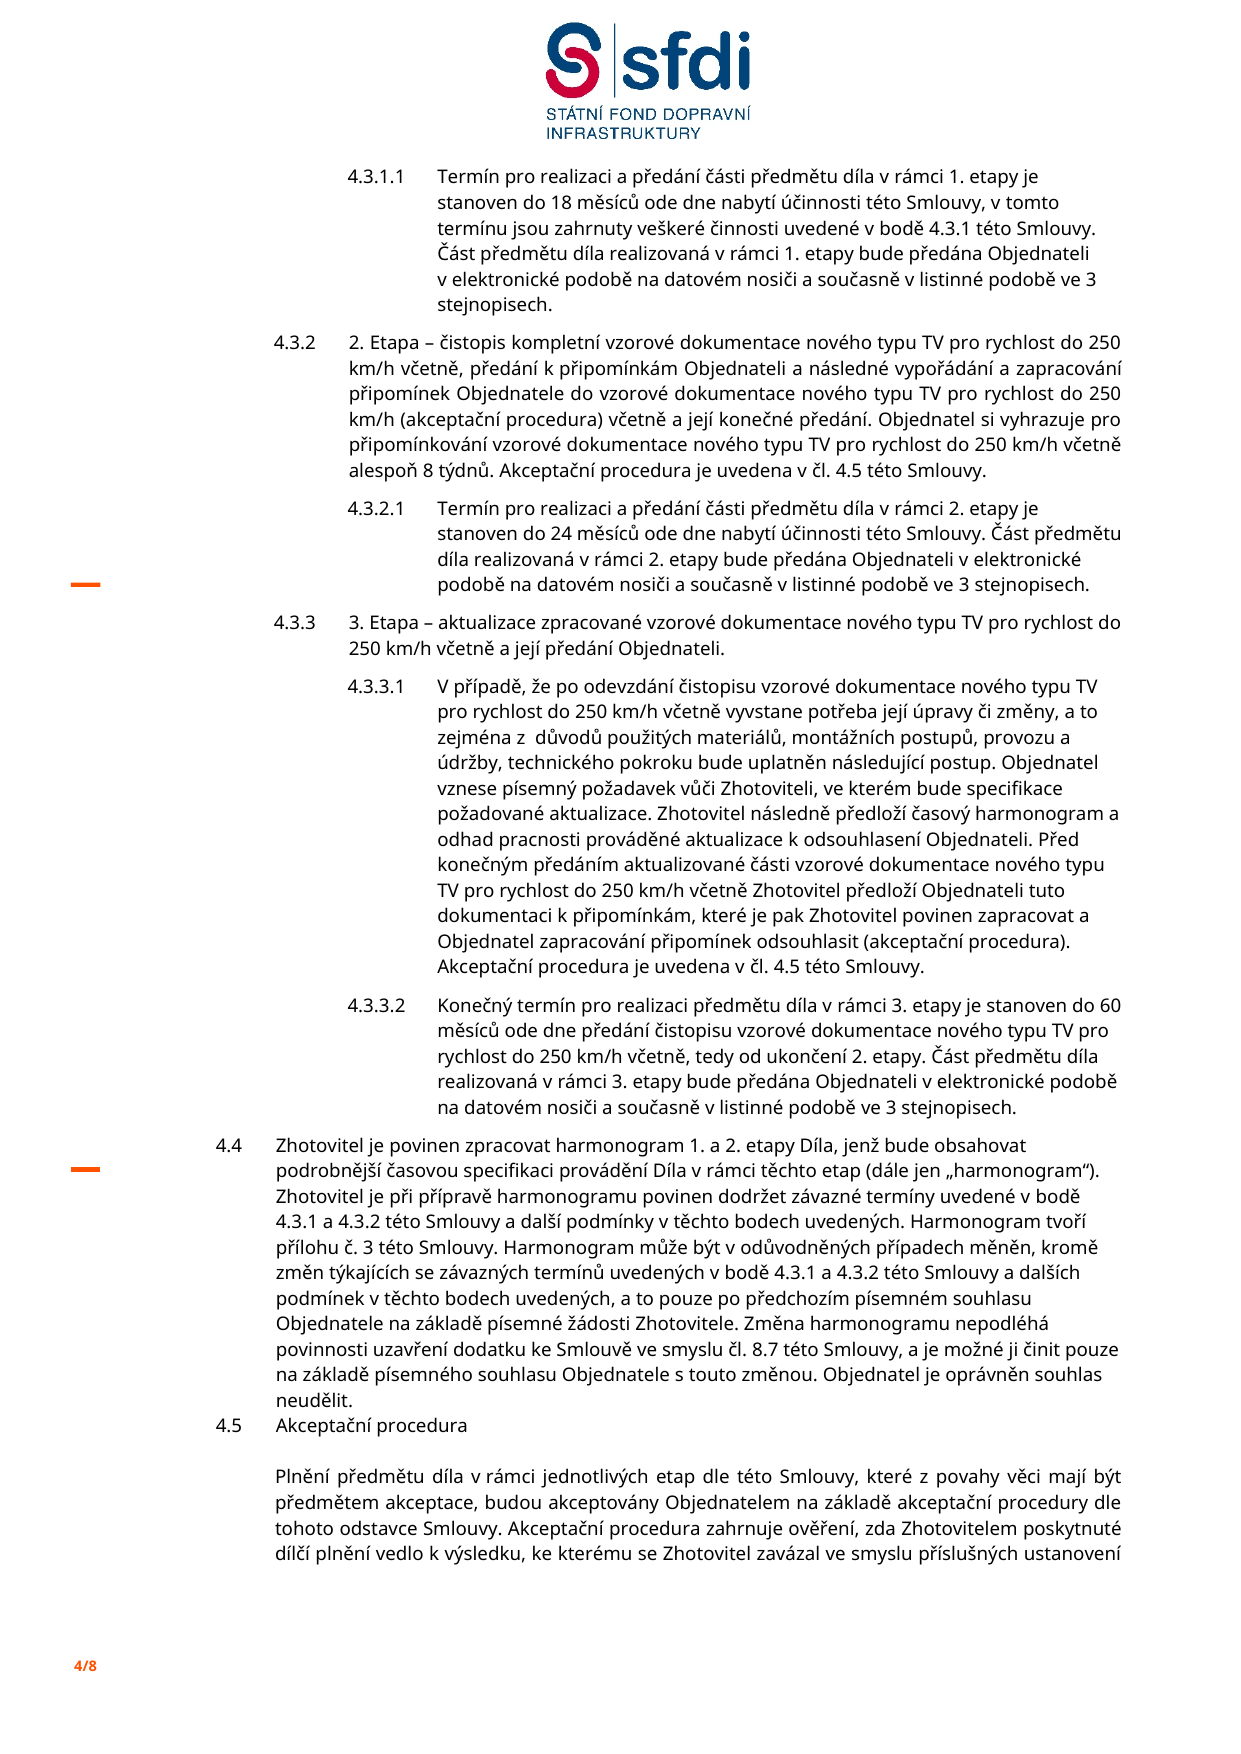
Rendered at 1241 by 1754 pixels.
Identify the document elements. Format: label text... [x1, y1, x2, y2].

subtitle Konečný termín pro realizaci předmětu díla v rámci 3. etapy je stanoven do 60 měsíců ode dne předání čistopisu vzorové dokumentace nového typu TV pro rychlost do 250 km/h včetně, tedy od ukončení 2. etapy. Část předmětu díla realizovaná v rámci 3. etapy bude předána Objednateli v elektronické podobě na datovém nosiči a současně v listinné podobě ve 3 stejnopisech. [347, 992, 1122, 1119]
subtitle Zhotovitel je povinen zpracovat harmonogram 1. a 2. etapy Díla, jenž bude obsahovat podrobnější časovou specifikaci provádění Díla v rámci těchto etap (dále jen „harmonogram“). Zhotovitel je při přípravě harmonogramu povinen dodržet závazné termíny uvedené v bodě 4.3.1 a 4.3.2 této Smlouvy a další podmínky v těchto bodech uvedených. Harmonogram tvoří přílohu č. 3 této Smlouvy. Harmonogram může být v odůvodněných případech měněn, kromě změn týkajících se závazných termínů uvedených v bodě 4.3.1 a 4.3.2 této Smlouvy a dalších podmínek v těchto bodech uvedených, a to pouze po předchozím písemném souhlasu Objednatele na základě písemné žádosti Zhotovitele. Změna harmonogramu nepodléhá povinnosti uzavření dodatku ke Smlouvě ve smyslu čl. 8.7 této Smlouvy, a je možné ji činit pouze na základě písemného souhlasu Objednatele s touto změnou. Objednatel je oprávněn souhlas neudělit. [216, 1132, 1122, 1413]
subtitle 2. Etapa – čistopis kompletní vzorové dokumentace nového typu TV pro rychlost do 250 km/h včetně, předání k připomínkám Objednateli a následné vypořádání a zapracování připomínek Objednatele do vzorové dokumentace nového typu TV pro rychlost do 250 km/h (akceptační procedura) včetně a její konečné předání. Objednatel si vyhrazuje pro připomínkování vzorové dokumentace nového typu TV pro rychlost do 250 km/h včetně alespoň 8 týdnů. Akceptační procedura je uvedena v čl. 4.5 této Smlouvy. [273, 329, 1122, 482]
subtitle Termín pro realizaci a předání části předmětu díla v rámci 1. etapy je stanoven do 18 měsíců ode dne nabytí účinnosti této Smlouvy, v tomto termínu jsou zahrnuty veškeré činnosti uvedené v bodě 4.3.1 této Smlouvy. Část předmětu díla realizovaná v rámci 1. etapy bude předána Objednateli v elektronické podobě na datovém nosiči a současně v listinné podobě ve 3 stejnopisech. [347, 164, 1122, 317]
subtitle V případě, že po odevzdání čistopisu vzorové dokumentace nového typu TV pro rychlost do 250 km/h včetně vyvstane potřeba její úpravy či změny, a to zejména z důvodů použitých materiálů, montážních postupů, provozu a údržby, technického pokroku bude uplatněn následující postup. Objednatel vznese písemný požadavek vůči Zhotoviteli, ve kterém bude specifikace požadované aktualizace. Zhotovitel následně předloží časový harmonogram a odhad pracnosti prováděné aktualizace k odsouhlasení Objednateli. Před konečným předáním aktualizované části vzorové dokumentace nového typu TV pro rychlost do 250 km/h včetně Zhotovitel předloží Objednateli tuto dokumentaci k připomínkám, které je pak Zhotovitel povinen zapracovat a Objednatel zapracování připomínek odsouhlasit (akceptační procedura). Akceptační procedura je uvedena v čl. 4.5 této Smlouvy. [347, 673, 1122, 979]
subtitle Termín pro realizaci a předání části předmětu díla v rámci 2. etapy je stanoven do 24 měsíců ode dne nabytí účinnosti této Smlouvy. Část předmětu díla realizovaná v rámci 2. etapy bude předána Objednateli v elektronické podobě na datovém nosiči a současně v listinné podobě ve 3 stejnopisech. [347, 495, 1122, 597]
picture [545, 20, 751, 139]
subtitle 3. Etapa – aktualizace zpracované vzorové dokumentace nového typu TV pro rychlost do 250 km/h včetně a její předání Objednateli. [273, 609, 1122, 661]
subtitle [275, 1464, 1122, 1566]
subtitle Akceptační procedura [216, 1413, 1122, 1438]
